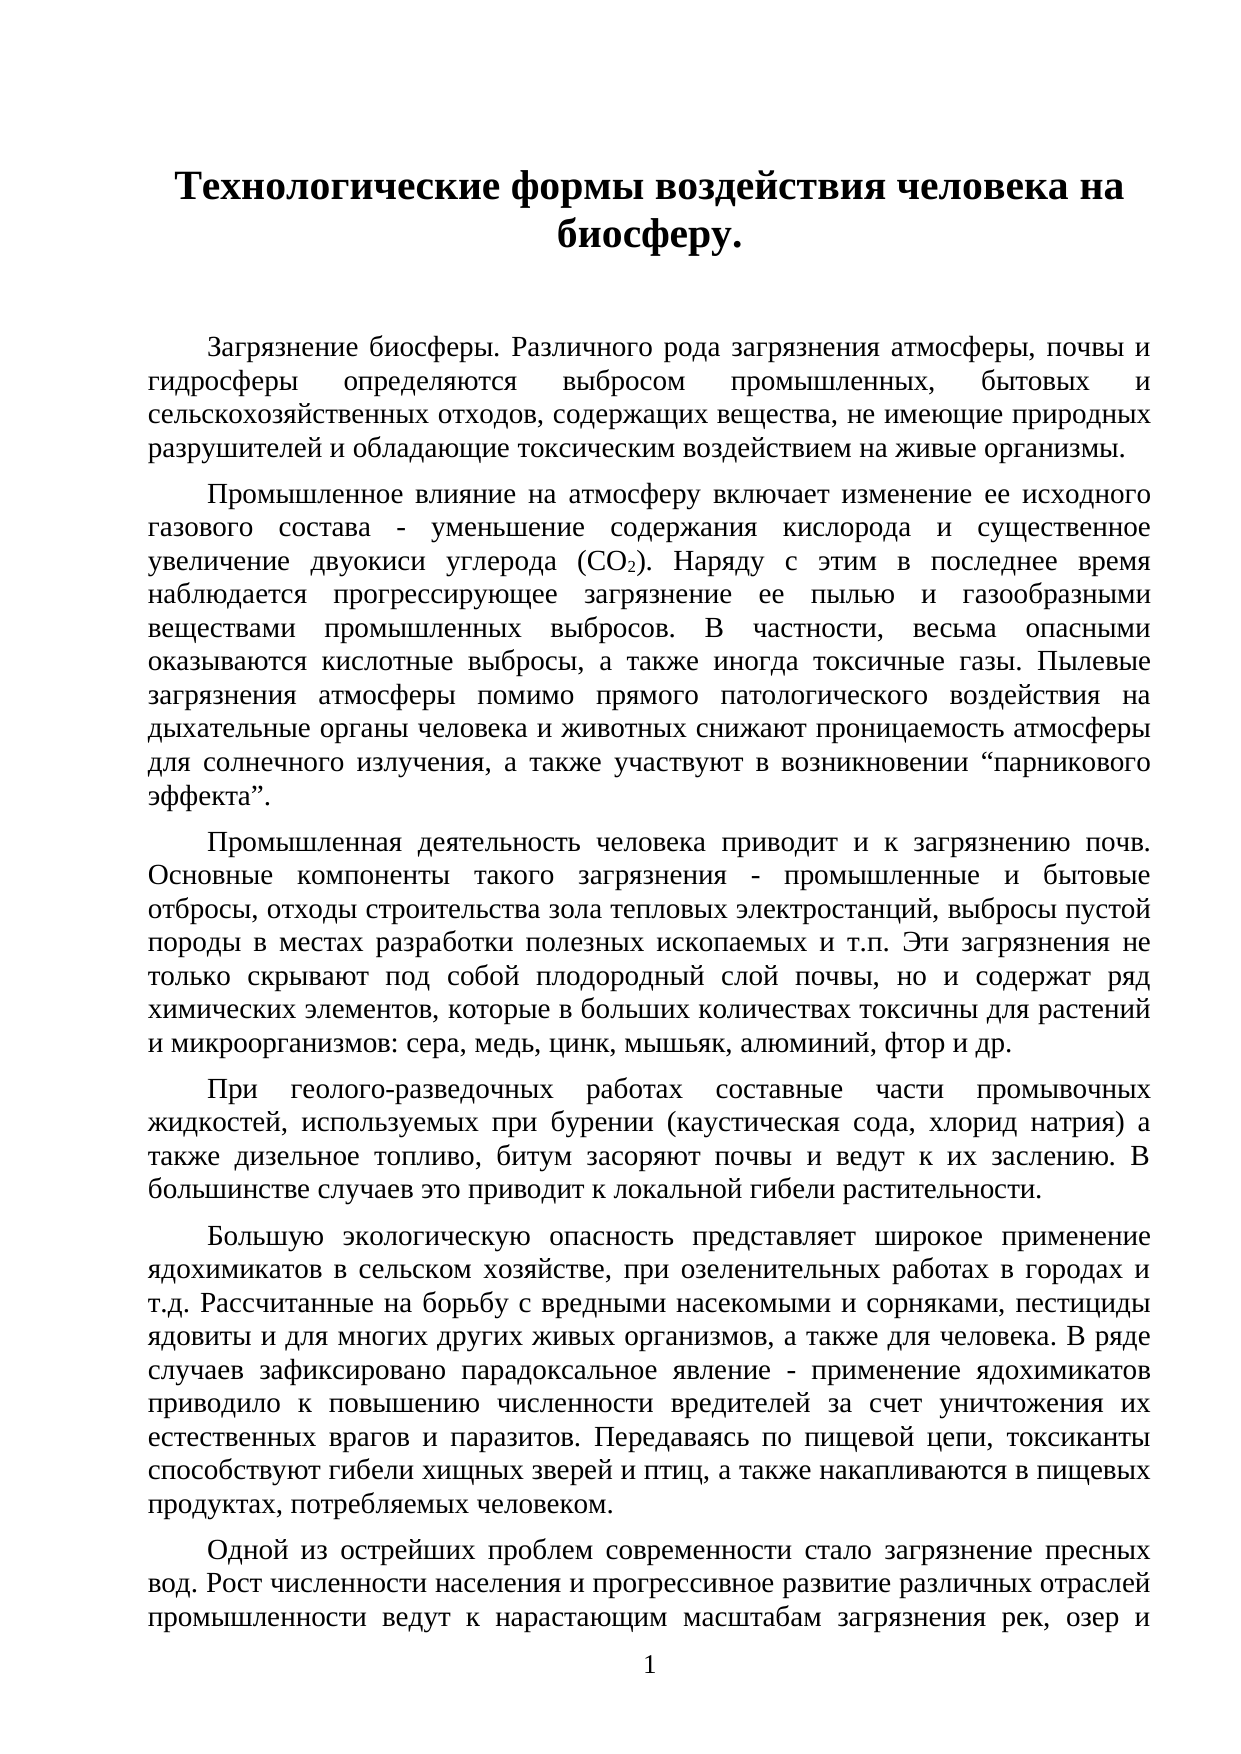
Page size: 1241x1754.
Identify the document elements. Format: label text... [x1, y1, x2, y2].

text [148, 1532, 1152, 1633]
text Технологические формы воздействия человека на биосферу. [148, 160, 1152, 256]
text Большую экологическую опасность представляет широкое применение ядохимикатов в сельском хозяйстве, при озеленительных работах в городах и т.д. Рассчитанные на борьбу с вредными насекомыми и сорняками, пестициды ядовиты и для многих других живых организмов, а также для человека. В ряде случаев зафиксировано парадоксальное явление - применение ядохимикатов приводило к повышению численности вредителей за счет уничтожения их естественных врагов и паразитов. Передаваясь по пищевой цепи, токсиканты способствуют гибели хищных зверей и птиц, а также накапливаются в пищевых продуктах, потребляемых человеком. [148, 1218, 1152, 1520]
text Загрязнение биосферы. Различного рода загрязнения атмосферы, почвы и гидросферы определяются выбросом промышленных, бытовых и сельскохозяйственных отходов, содержащих вещества, не имеющие природных разрушителей и обладающие токсическим воздействием на живые организмы. [148, 329, 1152, 463]
text Промышленная деятельность человека приводит и к загрязнению почв. Основные компоненты такого загрязнения - промышленные и бытовые отбросы, отходы строительства зола тепловых электростанций, выбросы пустой породы в местах разработки полезных ископаемых и т.п. Эти загрязнения не только скрывают под собой плодородный слой почвы, но и содержат ряд химических элементов, которые в больших количествах токсичны для растений и микроорганизмов: сера, медь, цинк, мышьяк, алюминий, фтор и др. [148, 824, 1152, 1059]
text Промышленное влияние на атмосферу включает изменение ее исходного газового состава - уменьшение содержания кислорода и существенное увеличение двуокиси углерода (СО2). Наряду с этим в последнее время наблюдается прогрессирующее загрязнение ее пылью и газообразными веществами промышленных выбросов. В частности, весьма опасными оказываются кислотные выбросы, а также иногда токсичные газы. Пылевые загрязнения атмосферы помимо прямого патологического воздействия на дыхательные органы человека и животных снижают проницаемость атмосферы для солнечного излучения, а также участвуют в возникновении “парникового эффекта”. [148, 476, 1152, 811]
text При геолого-разведочных работах составные части промывочных жидкостей, используемых при бурении (каустическая сода, хлорид натрия) а также дизельное топливо, битум засоряют почвы и ведут к их заслению. В большинстве случаев это приводит к локальной гибели растительности. [148, 1071, 1152, 1205]
